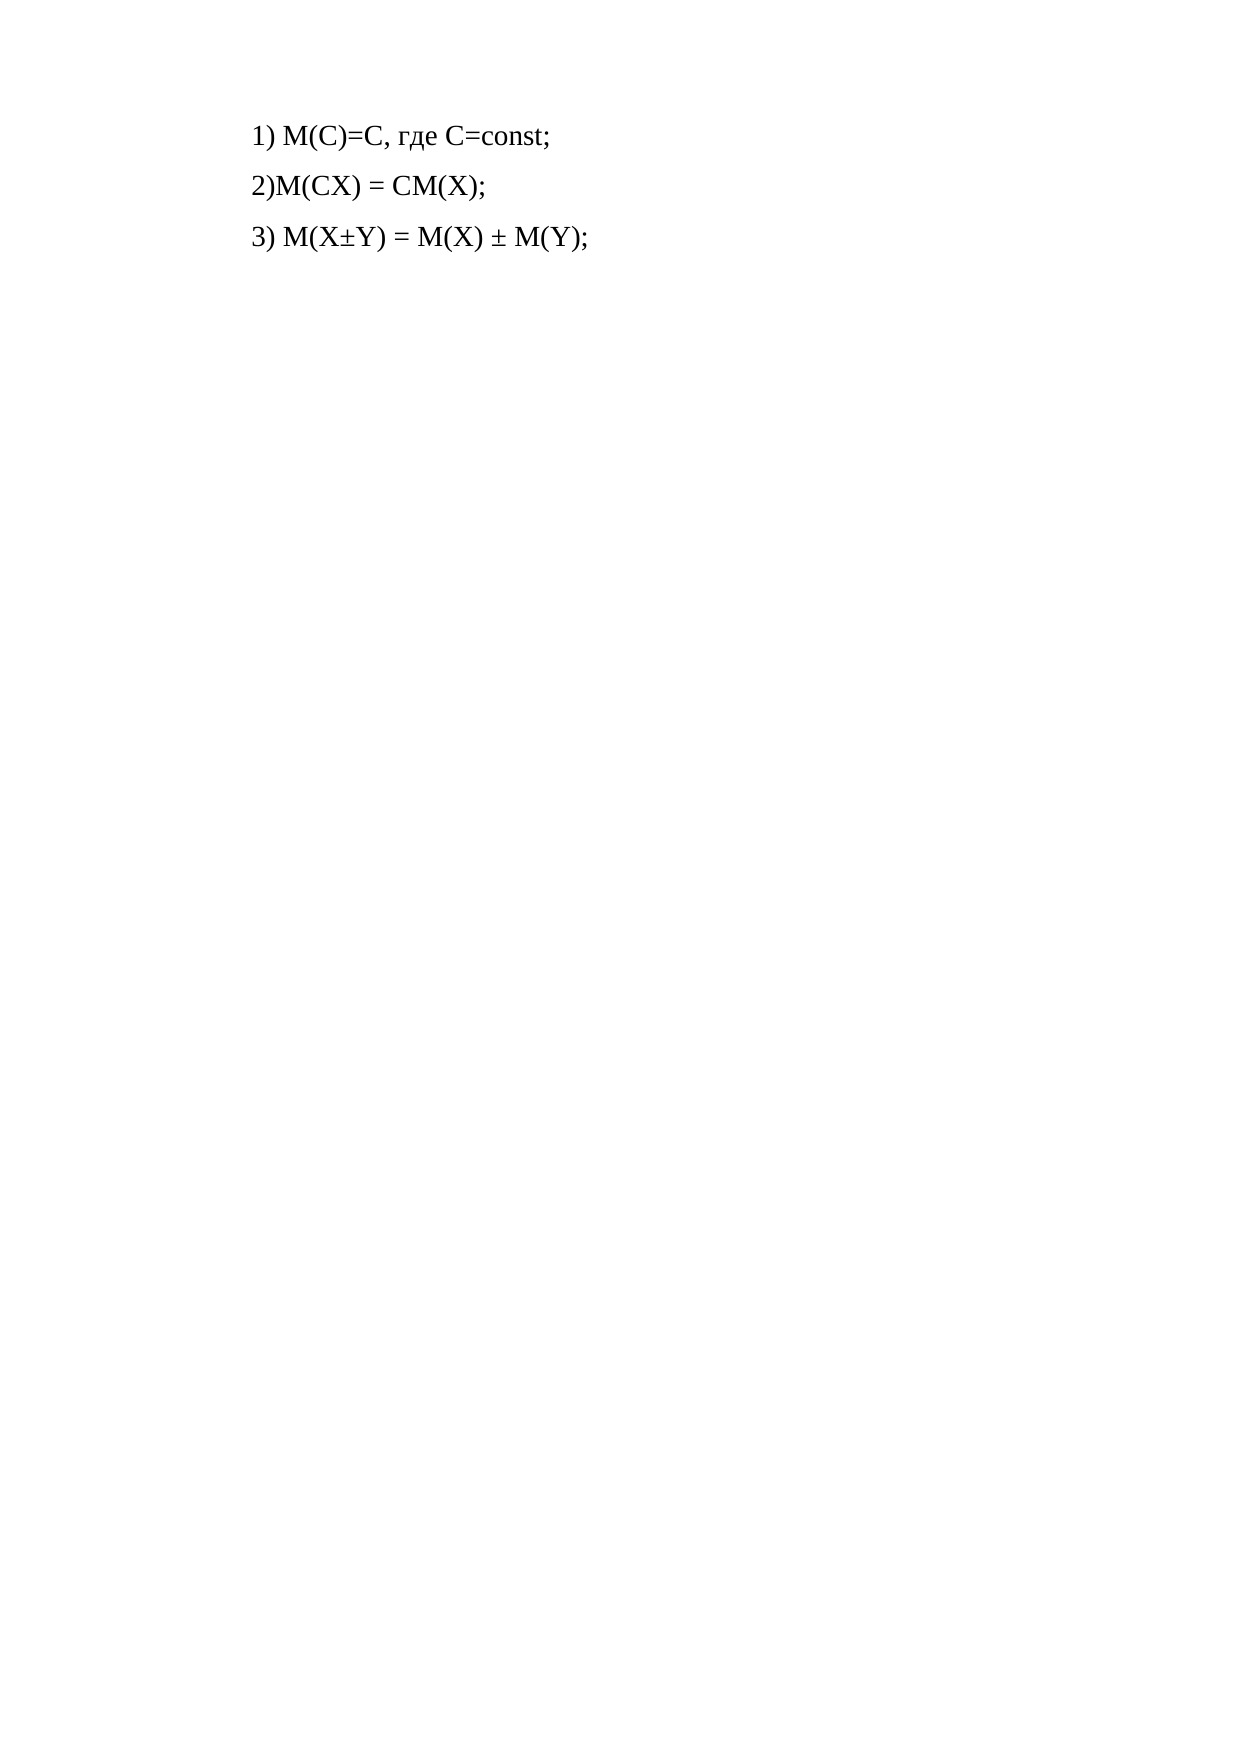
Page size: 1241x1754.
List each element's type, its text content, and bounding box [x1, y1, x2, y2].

text 2)М(СХ) = СМ(Х); [177, 168, 1152, 202]
text 3) M(X±Y) = М(Х) ± M(Y); [177, 219, 1152, 252]
text 1) М(С)=С, где С=const; [177, 118, 1152, 152]
